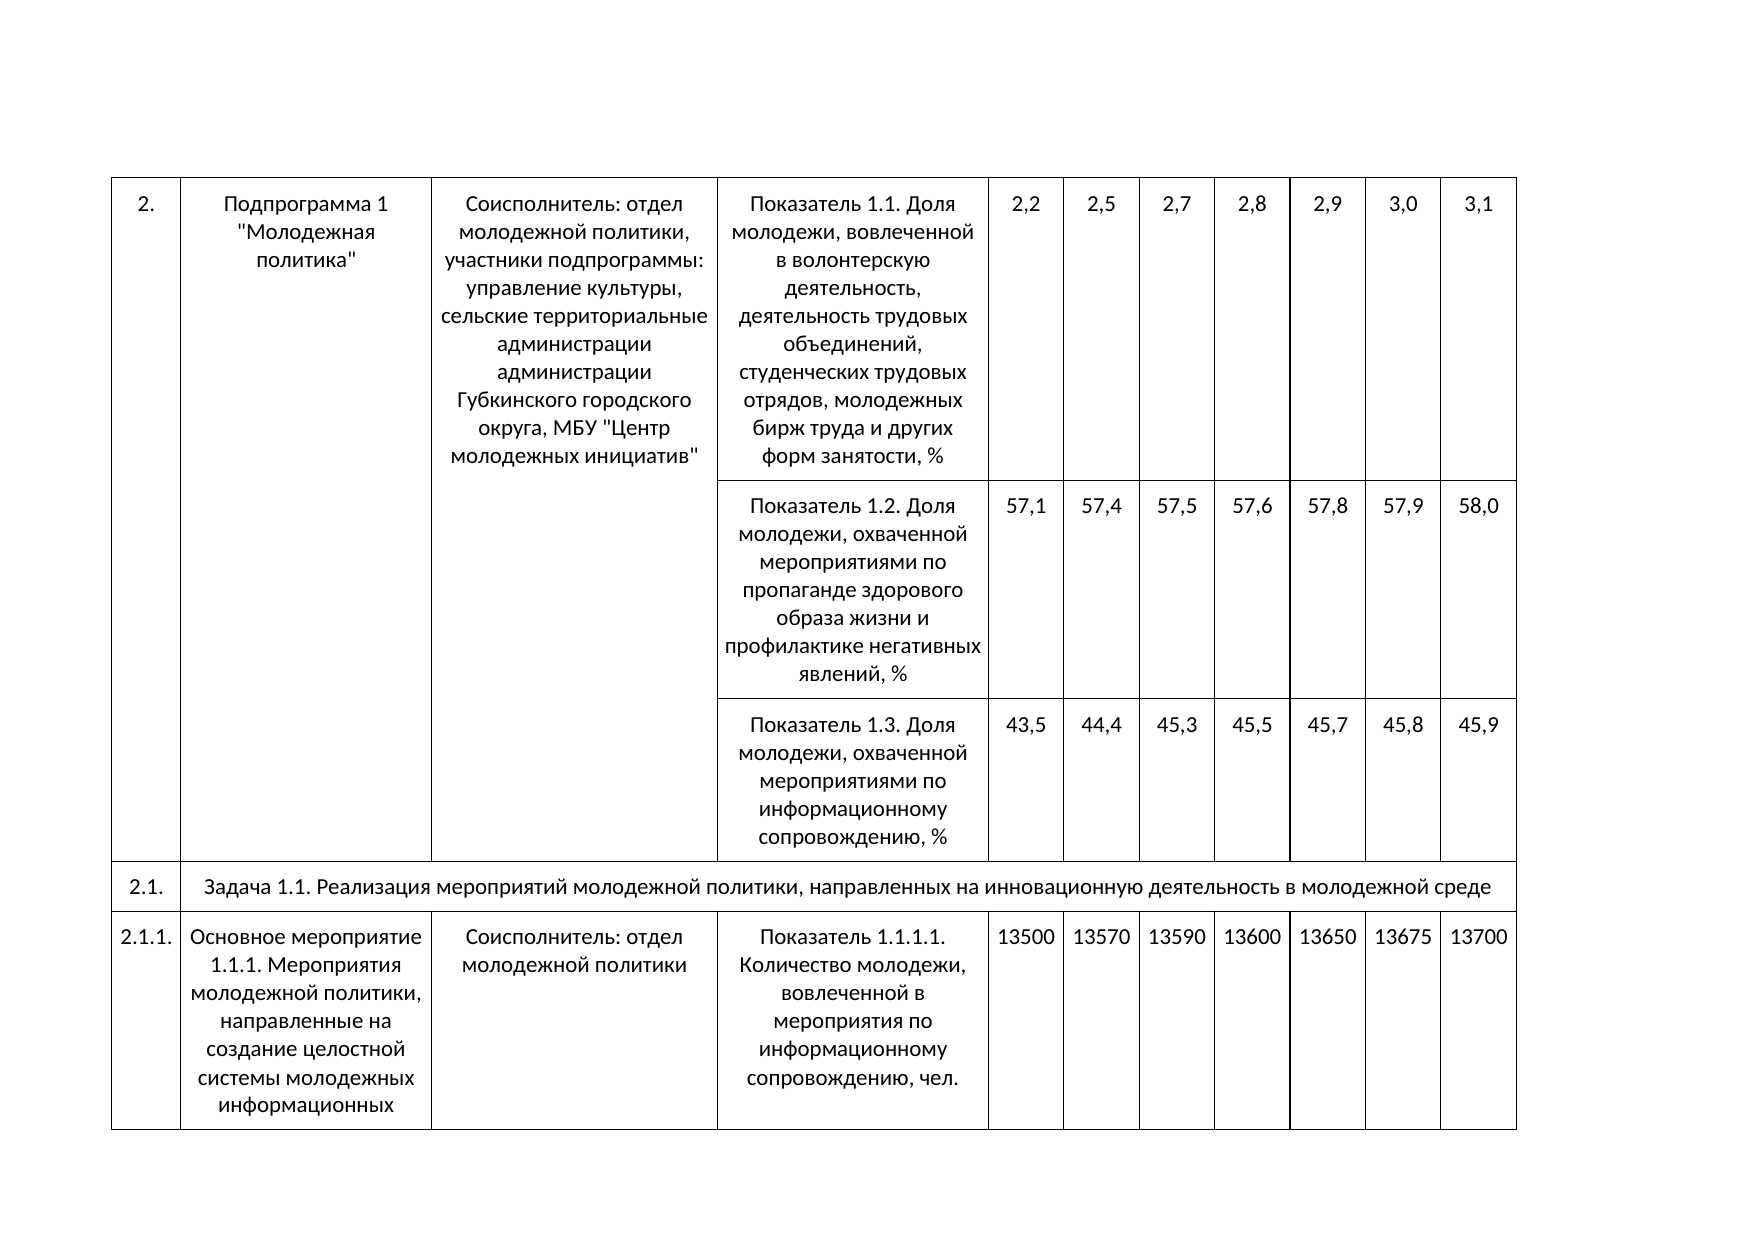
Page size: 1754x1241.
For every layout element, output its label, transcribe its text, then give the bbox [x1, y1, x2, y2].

table_cell Подпрограмма 1 "Молодежная политика" [181, 178, 431, 861]
table_cell 2,9 [1291, 178, 1365, 480]
table_cell 57,1 [989, 481, 1063, 698]
table_cell 13500 [989, 912, 1063, 1129]
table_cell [432, 912, 717, 1129]
table_cell 45,8 [1366, 699, 1440, 861]
table_cell 13600 [1215, 912, 1289, 1129]
table_cell 3,1 [1441, 178, 1516, 480]
table_cell Задача 1.1. Реализация мероприятий молодежной политики, направленных на инновационную деятельность в молодежной среде [181, 862, 1516, 911]
table_cell 2,8 [1215, 178, 1289, 480]
table_cell 2,2 [989, 178, 1063, 480]
table_cell 3,0 [1366, 178, 1440, 480]
table_cell 13650 [1291, 912, 1365, 1129]
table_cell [718, 912, 988, 1129]
table_cell 57,4 [1064, 481, 1139, 698]
table_cell 13570 [1064, 912, 1139, 1129]
table_cell 57,5 [1140, 481, 1214, 698]
table_cell 2,7 [1140, 178, 1214, 480]
table_cell Показатель 1.2. Доля молодежи, охваченной мероприятиями по пропаганде здорового образа жизни и профилактике негативных явлений, % [718, 481, 988, 698]
table_cell 45,7 [1291, 699, 1365, 861]
table_cell 43,5 [989, 699, 1063, 861]
table_cell Показатель 1.1. Доля молодежи, вовлеченной в волонтерскую деятельность, деятельность трудовых объединений, студенческих трудовых отрядов, молодежных бирж труда и других форм занятости, % [718, 178, 988, 480]
table_cell 2.1.1. [112, 912, 180, 1129]
table_cell 57,6 [1215, 481, 1289, 698]
table_cell 57,8 [1291, 481, 1365, 698]
table_cell 13675 [1366, 912, 1440, 1129]
table_cell Показатель 1.3. Доля молодежи, охваченной мероприятиями по информационному сопровождению, % [718, 699, 988, 861]
table_cell Соисполнитель: отдел молодежной политики, участники подпрограммы: управление культуры, сельские территориальные администрации администрации Губкинского городского округа, МБУ "Центр молодежных инициатив" [432, 178, 717, 861]
table_cell 57,9 [1366, 481, 1440, 698]
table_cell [181, 912, 431, 1129]
table_cell 13590 [1140, 912, 1214, 1129]
table_cell 2.1. [112, 862, 180, 911]
table_cell 2. [112, 178, 180, 861]
table_cell 44,4 [1064, 699, 1139, 861]
table_cell 45,5 [1215, 699, 1289, 861]
table_cell 58,0 [1441, 481, 1516, 698]
table_cell 2,5 [1064, 178, 1139, 480]
table_cell 45,3 [1140, 699, 1214, 861]
table_cell 13700 [1441, 912, 1516, 1129]
table_cell 45,9 [1441, 699, 1516, 861]
